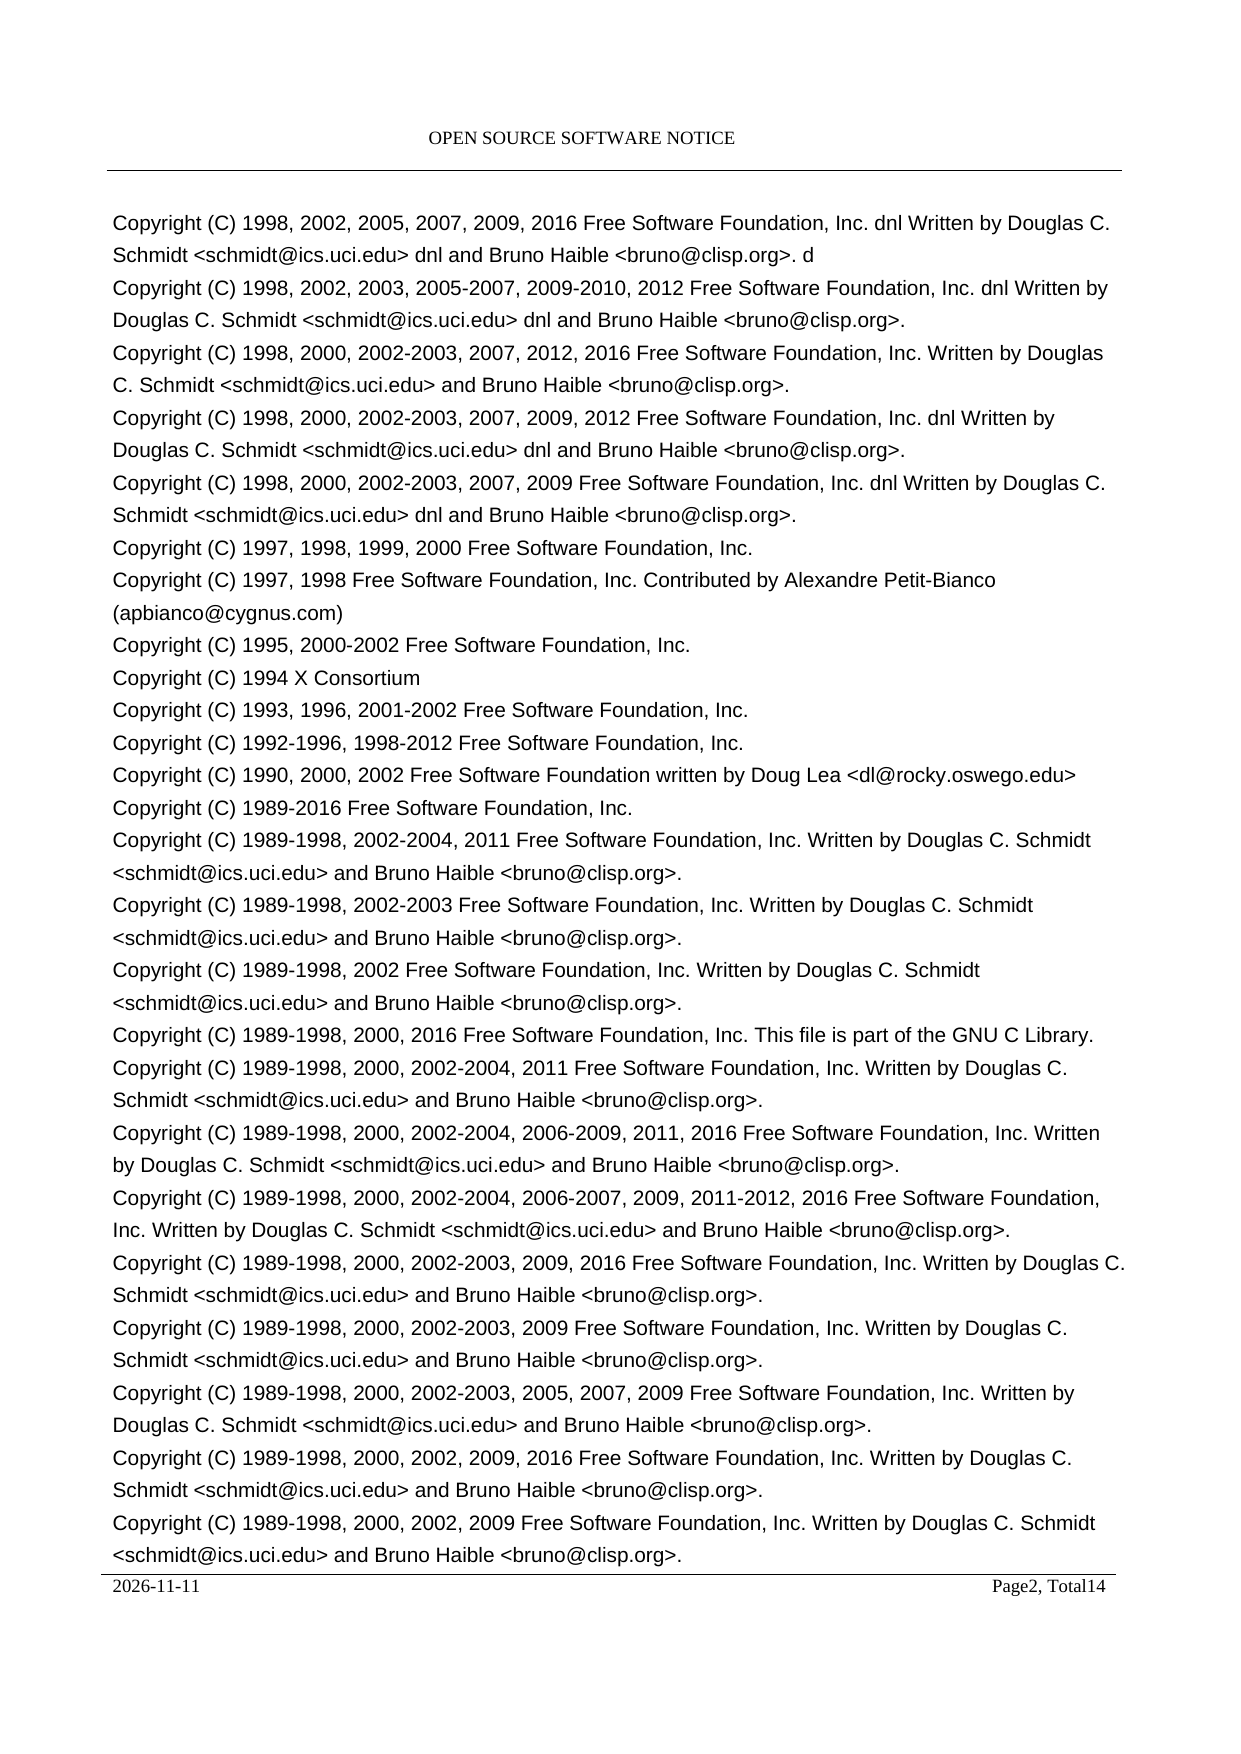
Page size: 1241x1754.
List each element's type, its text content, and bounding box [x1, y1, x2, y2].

text Copyright (C) 1998, 2002, 2003, 2005-2007, 2009-2010, 2012 Free Software Foundation, Inc. dnl Written by Douglas C. Schmidt <schmidt@ics.uci.edu> dnl and Bruno Haible <bruno@clisp.org>. [112, 271, 1128, 336]
text Copyright (C) 1989-1998, 2002-2003 Free Software Foundation, Inc. Written by Douglas C. Schmidt <schmidt@ics.uci.edu> and Bruno Haible <bruno@clisp.org>. [112, 889, 1128, 954]
text Copyright (C) 1989-1998, 2000, 2002, 2009 Free Software Foundation, Inc. Written by Douglas C. Schmidt <schmidt@ics.uci.edu> and Bruno Haible <bruno@clisp.org>. [112, 1506, 1128, 1571]
text Copyright (C) 1998, 2000, 2002-2003, 2007, 2012, 2016 Free Software Foundation, Inc. Written by Douglas C. Schmidt <schmidt@ics.uci.edu> and Bruno Haible <bruno@clisp.org>. [112, 336, 1128, 401]
text Copyright (C) 1989-1998, 2000, 2002-2004, 2011 Free Software Foundation, Inc. Written by Douglas C. Schmidt <schmidt@ics.uci.edu> and Bruno Haible <bruno@clisp.org>. [112, 1051, 1128, 1116]
text Copyright (C) 1989-1998, 2002-2004, 2011 Free Software Foundation, Inc. Written by Douglas C. Schmidt <schmidt@ics.uci.edu> and Bruno Haible <bruno@clisp.org>. [112, 824, 1128, 889]
text Copyright (C) 1990, 2000, 2002 Free Software Foundation written by Doug Lea <dl@rocky.oswego.edu> [112, 759, 1128, 791]
text Copyright (C) 1994 X Consortium [112, 661, 1128, 694]
text Copyright (C) 1989-1998, 2000, 2016 Free Software Foundation, Inc. This file is part of the GNU C Library. [112, 1019, 1128, 1051]
text Copyright (C) 1993, 1996, 2001-2002 Free Software Foundation, Inc. [112, 694, 1128, 726]
text Copyright (C) 1989-1998, 2000, 2002-2004, 2006-2007, 2009, 2011-2012, 2016 Free Software Foundation, Inc. Written by Douglas C. Schmidt <schmidt@ics.uci.edu> and Bruno Haible <bruno@clisp.org>. [112, 1181, 1128, 1246]
text Copyright (C) 1989-2016 Free Software Foundation, Inc. [112, 791, 1128, 824]
text Copyright (C) 1989-1998, 2000, 2002-2004, 2006-2009, 2011, 2016 Free Software Foundation, Inc. Written by Douglas C. Schmidt <schmidt@ics.uci.edu> and Bruno Haible <bruno@clisp.org>. [112, 1116, 1128, 1181]
text Copyright (C) 1997, 1998 Free Software Foundation, Inc. Contributed by Alexandre Petit-Bianco (apbianco@cygnus.com) [112, 564, 1128, 629]
text Copyright (C) 1989-1998, 2000, 2002-2003, 2009 Free Software Foundation, Inc. Written by Douglas C. Schmidt <schmidt@ics.uci.edu> and Bruno Haible <bruno@clisp.org>. [112, 1311, 1128, 1376]
text Copyright (C) 1995, 2000-2002 Free Software Foundation, Inc. [112, 629, 1128, 661]
text Copyright (C) 1998, 2000, 2002-2003, 2007, 2009 Free Software Foundation, Inc. dnl Written by Douglas C. Schmidt <schmidt@ics.uci.edu> dnl and Bruno Haible <bruno@clisp.org>. [112, 466, 1128, 531]
text Copyright (C) 1989-1998, 2000, 2002-2003, 2009, 2016 Free Software Foundation, Inc. Written by Douglas C. Schmidt <schmidt@ics.uci.edu> and Bruno Haible <bruno@clisp.org>. [112, 1246, 1128, 1311]
text Copyright (C) 1989-1998, 2000, 2002, 2009, 2016 Free Software Foundation, Inc. Written by Douglas C. Schmidt <schmidt@ics.uci.edu> and Bruno Haible <bruno@clisp.org>. [112, 1441, 1128, 1506]
text Copyright (C) 1992-1996, 1998-2012 Free Software Foundation, Inc. [112, 726, 1128, 759]
text Copyright (C) 1989-1998, 2002 Free Software Foundation, Inc. Written by Douglas C. Schmidt <schmidt@ics.uci.edu> and Bruno Haible <bruno@clisp.org>. [112, 954, 1128, 1019]
text Copyright (C) 1997, 1998, 1999, 2000 Free Software Foundation, Inc. [112, 531, 1128, 564]
text Copyright (C) 1989-1998, 2000, 2002-2003, 2005, 2007, 2009 Free Software Foundation, Inc. Written by Douglas C. Schmidt <schmidt@ics.uci.edu> and Bruno Haible <bruno@clisp.org>. [112, 1376, 1128, 1441]
text Copyright (C) 1998, 2002, 2005, 2007, 2009, 2016 Free Software Foundation, Inc. dnl Written by Douglas C. Schmidt <schmidt@ics.uci.edu> dnl and Bruno Haible <bruno@clisp.org>. d [112, 206, 1128, 271]
text Copyright (C) 1998, 2000, 2002-2003, 2007, 2009, 2012 Free Software Foundation, Inc. dnl Written by Douglas C. Schmidt <schmidt@ics.uci.edu> dnl and Bruno Haible <bruno@clisp.org>. [112, 401, 1128, 466]
